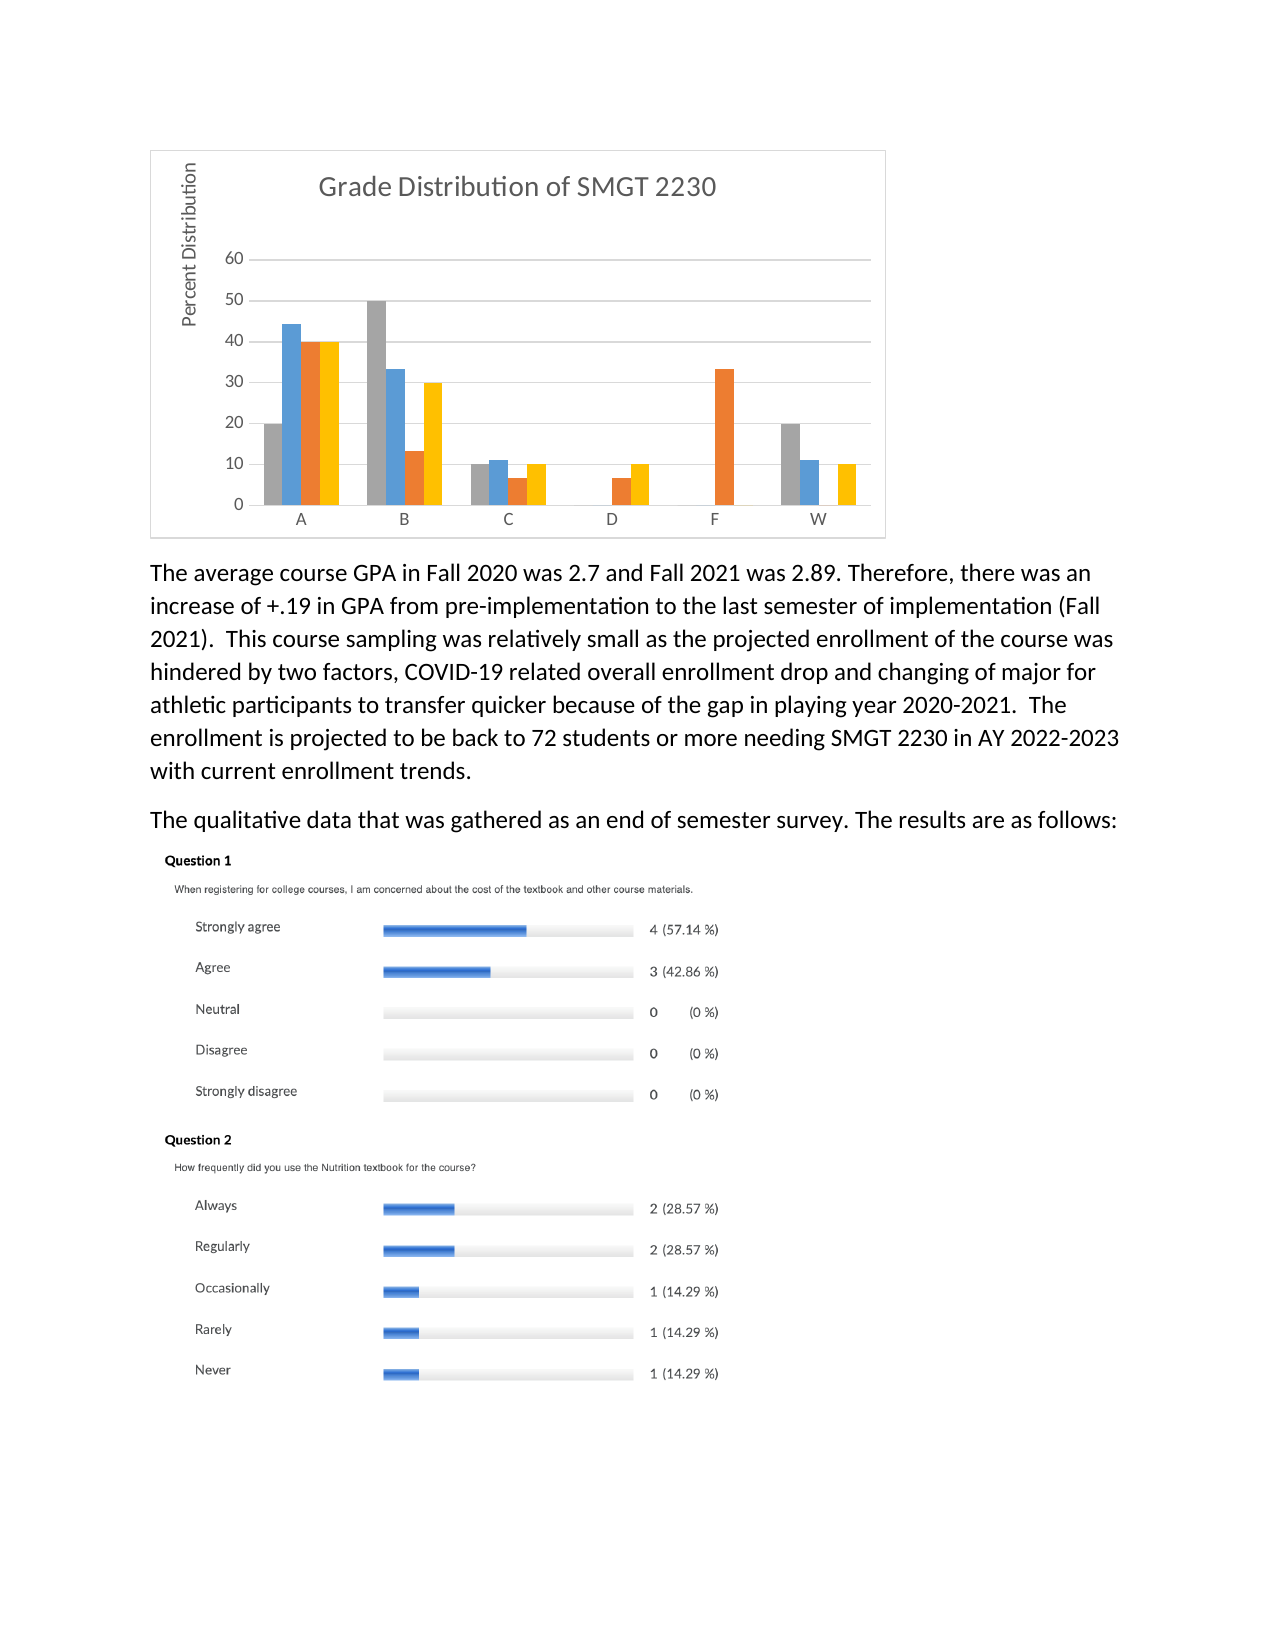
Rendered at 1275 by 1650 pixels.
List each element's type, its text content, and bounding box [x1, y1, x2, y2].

text The average course GPA in Fall 2020 was 2.7 and Fall 2021 was 2.89. Therefore, there was an increase of +.19 in GPA from pre-implementation to the last semester of implementation (Fall 2021). This course sampling was relatively small as the projected enrollment of the course was hindered by two factors, COVID-19 related overall enrollment drop and changing of major for athletic participants to transfer quicker because of the gap in playing year 2020-2021. The enrollment is projected to be back to 72 students or more needing SMGT 2230 in AY 2022-2023 with current enrollment trends. [150, 558, 1125, 786]
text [150, 805, 1125, 1397]
picture [150, 837, 733, 1398]
